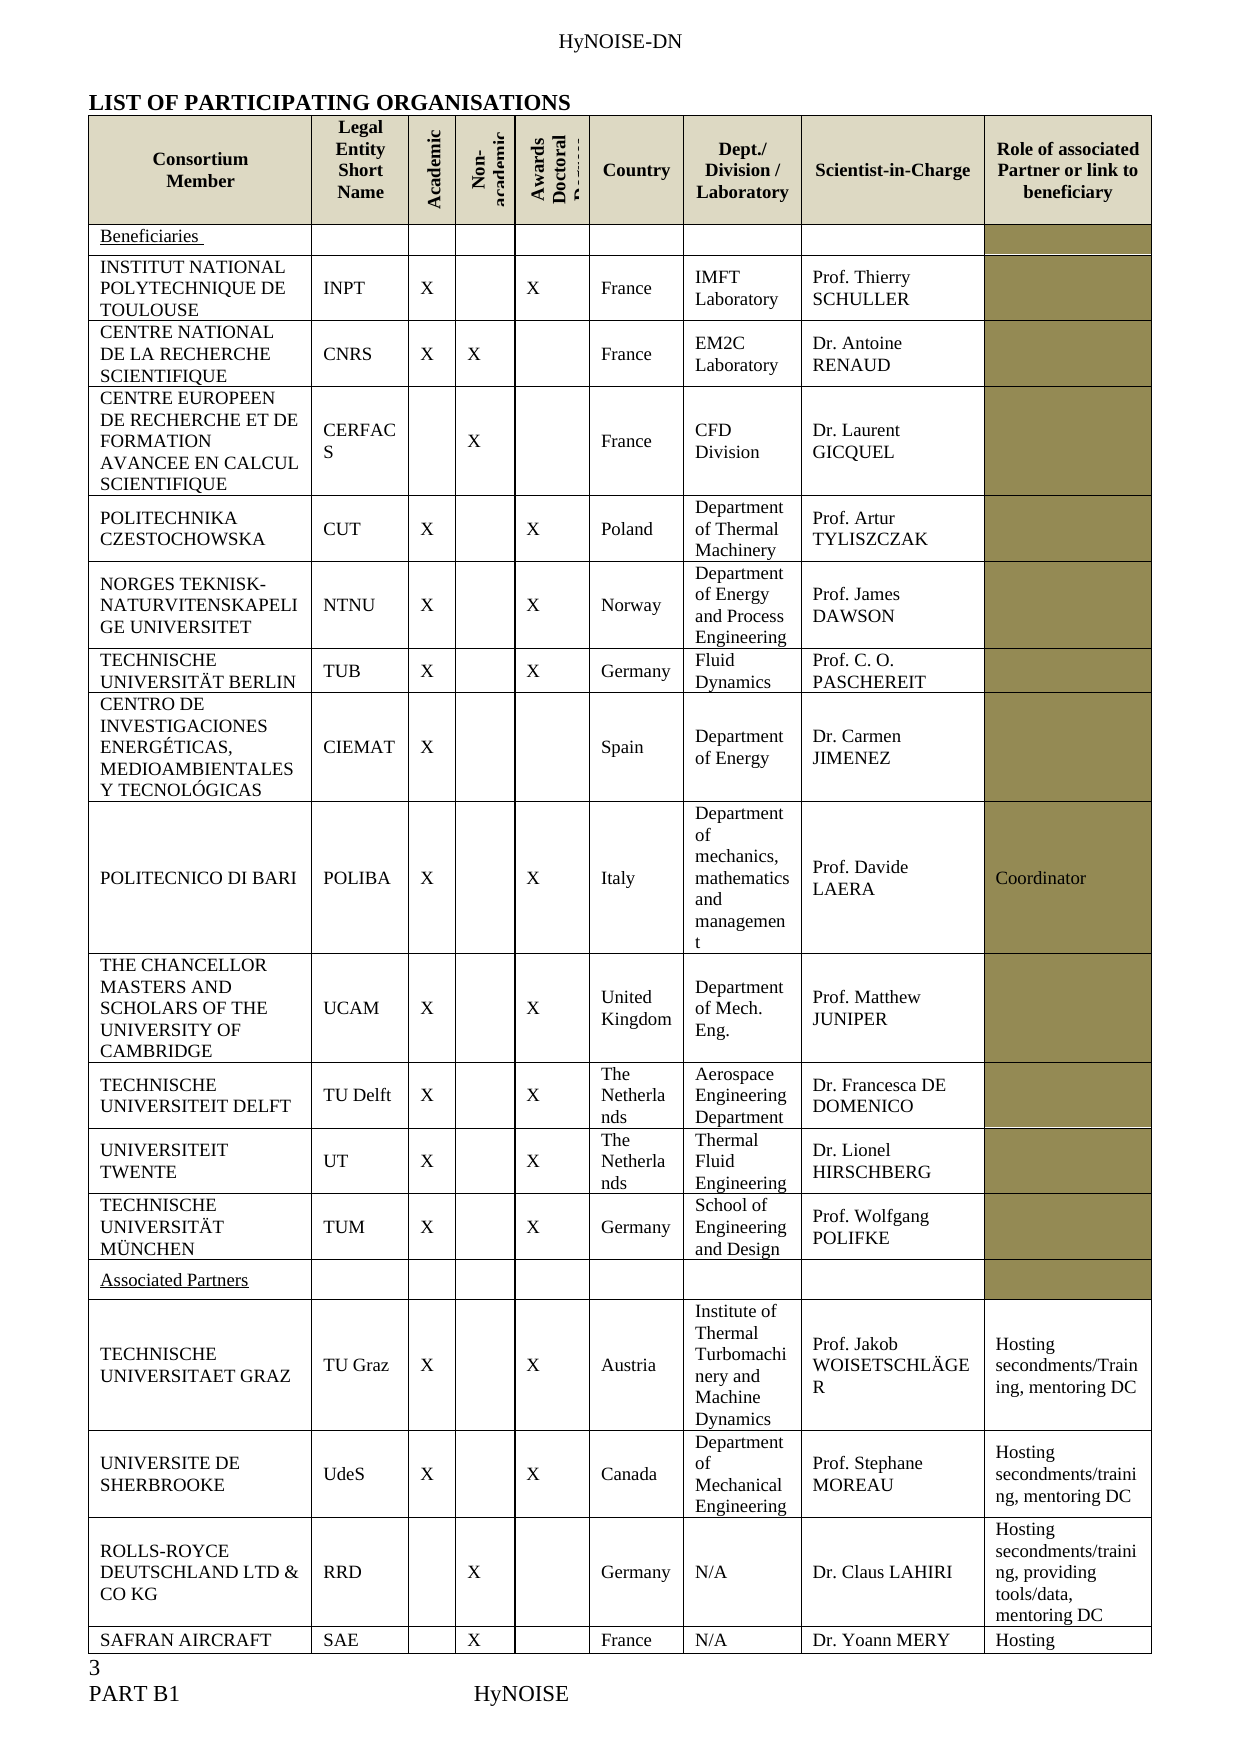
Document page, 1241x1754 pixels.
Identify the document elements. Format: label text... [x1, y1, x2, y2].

table_cell Germany [590, 649, 683, 692]
table_cell X [516, 1063, 589, 1127]
table_cell X [516, 1129, 589, 1193]
table_cell [985, 954, 1151, 1062]
table_cell Beneficiaries [89, 225, 311, 254]
table_header Academic [409, 116, 455, 224]
table_cell X [456, 1627, 514, 1653]
table_cell X [516, 1194, 589, 1259]
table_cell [985, 1627, 1151, 1653]
table_cell Dr. Claus LAHIRI [802, 1518, 984, 1626]
table_cell Prof. Jakob WOISETSCHLÄGER [802, 1300, 984, 1429]
table_cell CNRS [312, 321, 408, 386]
table_cell [516, 387, 589, 495]
table_cell [456, 1300, 514, 1429]
table_cell [516, 321, 589, 386]
table_cell [684, 1260, 801, 1299]
table_cell CFD Division [684, 387, 801, 495]
table_cell CUT [312, 496, 408, 561]
table_cell INPT [312, 256, 408, 320]
table_cell Hosting secondments/training, providing tools/data, mentoring DC [985, 1518, 1151, 1626]
table_cell TECHNISCHE UNIVERSITÄT MÜNCHEN [89, 1194, 311, 1259]
table_cell Prof. Wolfgang POLIFKE [802, 1194, 984, 1259]
table_cell CENTRE EUROPEEN DE RECHERCHE ET DE FORMATION AVANCEE EN CALCUL SCIENTIFIQUE [89, 387, 311, 495]
table_cell Coordinator [985, 802, 1151, 953]
table_cell Department of mechanics, mathematics and management [684, 802, 801, 953]
table_cell The Netherlands [590, 1063, 683, 1127]
table_cell X [409, 1300, 455, 1429]
table_cell [312, 1260, 408, 1299]
table_cell N/A [684, 1627, 801, 1653]
table_header Awards Doctoral Degrees [516, 116, 589, 224]
table_cell CERFACS [312, 387, 408, 495]
table_cell [456, 1194, 514, 1259]
table_cell IMFT Laboratory [684, 256, 801, 320]
table_cell Dr. Lionel HIRSCHBERG [802, 1129, 984, 1193]
table_cell [312, 225, 408, 254]
table_cell X [409, 496, 455, 561]
table_cell [516, 225, 589, 254]
table_cell Dr. Antoine RENAUD [802, 321, 984, 386]
table_cell [802, 225, 984, 254]
table_cell [684, 225, 801, 254]
table_cell N/A [684, 1518, 801, 1626]
table_cell X [516, 802, 589, 953]
table_cell Aerospace Engineering Department [684, 1063, 801, 1127]
table_cell TU Delft [312, 1063, 408, 1127]
table_cell Dr. Yoann MERY [802, 1627, 984, 1653]
table_header Dept./ Division / Laboratory [684, 116, 801, 224]
table_cell X [409, 1431, 455, 1517]
table_cell Norway [590, 562, 683, 648]
table_cell POLIBA [312, 802, 408, 953]
table_cell X [516, 1300, 589, 1429]
table_cell [409, 1627, 455, 1653]
table_cell France [590, 387, 683, 495]
table_cell UNIVERSITE DE SHERBROOKE [89, 1431, 311, 1517]
table_cell Canada [590, 1431, 683, 1517]
table_cell Spain [590, 693, 683, 801]
table_cell [456, 1431, 514, 1517]
table_cell X [409, 649, 455, 692]
table_cell X [409, 1063, 455, 1127]
table_cell Department of Energy [684, 693, 801, 801]
table_cell School of Engineering and Design [684, 1194, 801, 1259]
table_cell Prof. Stephane MOREAU [802, 1431, 984, 1517]
table_cell X [516, 1431, 589, 1517]
table_cell TECHNISCHE UNIVERSITÄT BERLIN [89, 649, 311, 692]
table_cell [456, 256, 514, 320]
table_cell RRD [312, 1518, 408, 1626]
table_header Consortium Member [89, 116, 311, 224]
table_cell Department of Energy and Process Engineering [684, 562, 801, 648]
table_cell The Netherlands [590, 1129, 683, 1193]
table_cell Institute of Thermal Turbomachinery and Machine Dynamics [684, 1300, 801, 1429]
table_cell [456, 1260, 514, 1299]
table_cell TU Graz [312, 1300, 408, 1429]
table_cell [456, 1129, 514, 1193]
table_cell Department of Thermal Machinery [684, 496, 801, 561]
table_cell [985, 256, 1151, 320]
table_cell TECHNISCHE UNIVERSITEIT DELFT [89, 1063, 311, 1127]
table_cell X [516, 496, 589, 561]
table_cell [985, 562, 1151, 648]
table_header Role of associated Partner or link to beneficiary [985, 116, 1151, 224]
table_cell X [409, 321, 455, 386]
table_cell TECHNISCHE UNIVERSITAET GRAZ [89, 1300, 311, 1429]
table_cell X [516, 649, 589, 692]
table_cell X [409, 256, 455, 320]
table_cell [985, 1063, 1151, 1127]
table_cell [456, 562, 514, 648]
table_cell X [456, 387, 514, 495]
table_cell Germany [590, 1518, 683, 1626]
table_cell Italy [590, 802, 683, 953]
table_cell Associated Partners [89, 1260, 311, 1299]
table_cell [409, 1260, 455, 1299]
table_cell [456, 954, 514, 1062]
table_cell CENTRO DE INVESTIGACIONES ENERGÉTICAS, MEDIOAMBIENTALES Y TECNOLÓGICAS [89, 693, 311, 801]
table_cell [516, 1260, 589, 1299]
table_cell EM2C Laboratory [684, 321, 801, 386]
table_cell Prof. Thierry SCHULLER [802, 256, 984, 320]
table_cell NTNU [312, 562, 408, 648]
table_cell THE CHANCELLOR MASTERS AND SCHOLARS OF THE UNIVERSITY OF CAMBRIDGE [89, 954, 311, 1062]
text LIST OF PARTICIPATING ORGANISATIONS [89, 89, 1152, 115]
table_cell X [409, 1129, 455, 1193]
table_cell [516, 1518, 589, 1626]
table_header Country [590, 116, 683, 224]
table_cell [985, 649, 1151, 692]
table_cell Dr. Francesca DE DOMENICO [802, 1063, 984, 1127]
table_cell UT [312, 1129, 408, 1193]
table_cell INSTITUT NATIONAL POLYTECHNIQUE DE TOULOUSE [89, 256, 311, 320]
table_cell [456, 649, 514, 692]
table_cell POLITECNICO DI BARI [89, 802, 311, 953]
table_cell [456, 693, 514, 801]
table_cell SAE [312, 1627, 408, 1653]
table_cell Dr. Laurent GICQUEL [802, 387, 984, 495]
table_cell Austria [590, 1300, 683, 1429]
table_cell Department of Mech. Eng. [684, 954, 801, 1062]
table_cell X [409, 562, 455, 648]
table_cell X [516, 562, 589, 648]
table_cell [590, 225, 683, 254]
table_cell [409, 387, 455, 495]
table_cell [409, 1518, 455, 1626]
table_cell Fluid Dynamics [684, 649, 801, 692]
table_cell X [516, 954, 589, 1062]
table_cell [985, 225, 1151, 254]
table_cell UNIVERSITEIT TWENTE [89, 1129, 311, 1193]
table_cell [456, 1063, 514, 1127]
table_cell X [456, 321, 514, 386]
table_cell ROLLS-ROYCE DEUTSCHLAND LTD & CO KG [89, 1518, 311, 1626]
table_header Legal Entity Short Name [312, 116, 408, 224]
table_cell NORGES TEKNISK-NATURVITENSKAPELIGE UNIVERSITET [89, 562, 311, 648]
table_cell [802, 1260, 984, 1299]
table_cell Department of Mechanical Engineering [684, 1431, 801, 1517]
table_cell Prof. Matthew JUNIPER [802, 954, 984, 1062]
table_cell [985, 1129, 1151, 1193]
table_cell [985, 496, 1151, 561]
table_cell Poland [590, 496, 683, 561]
table_cell [985, 1260, 1151, 1299]
table_cell X [409, 693, 455, 801]
table_cell Prof. James DAWSON [802, 562, 984, 648]
table_cell France [590, 256, 683, 320]
table_cell [456, 802, 514, 953]
table_cell [456, 225, 514, 254]
table_cell TUB [312, 649, 408, 692]
table_cell UCAM [312, 954, 408, 1062]
table_cell X [516, 256, 589, 320]
table_cell X [409, 802, 455, 953]
table_cell [516, 693, 589, 801]
table_cell France [590, 1627, 683, 1653]
table_cell [590, 1260, 683, 1299]
table_cell [985, 1194, 1151, 1259]
table_cell [985, 321, 1151, 386]
table_cell Prof. Davide LAERA [802, 802, 984, 953]
table_cell CIEMAT [312, 693, 408, 801]
table_cell [985, 387, 1151, 495]
table_header Scientist-in-Charge [802, 116, 984, 224]
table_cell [89, 1627, 311, 1653]
table_cell X [456, 1518, 514, 1626]
table_cell UdeS [312, 1431, 408, 1517]
table_cell [985, 693, 1151, 801]
table_cell Hosting secondments/Training, mentoring DC [985, 1300, 1151, 1429]
table_cell POLITECHNIKA CZESTOCHOWSKA [89, 496, 311, 561]
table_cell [985, 1431, 1151, 1517]
table_cell France [590, 321, 683, 386]
table_header Non-academic [456, 116, 514, 224]
table_cell Dr. Carmen JIMENEZ [802, 693, 984, 801]
table_cell X [409, 1194, 455, 1259]
table_cell TUM [312, 1194, 408, 1259]
table_cell CENTRE NATIONAL DE LA RECHERCHE SCIENTIFIQUE [89, 321, 311, 386]
table_cell [456, 496, 514, 561]
table_cell United Kingdom [590, 954, 683, 1062]
table_cell Germany [590, 1194, 683, 1259]
table_cell [516, 1627, 589, 1653]
table_cell Prof. Artur TYLISZCZAK [802, 496, 984, 561]
table_cell [409, 225, 455, 254]
table_cell Thermal Fluid Engineering [684, 1129, 801, 1193]
table_cell X [409, 954, 455, 1062]
table_cell Prof. C. O. PASCHEREIT [802, 649, 984, 692]
